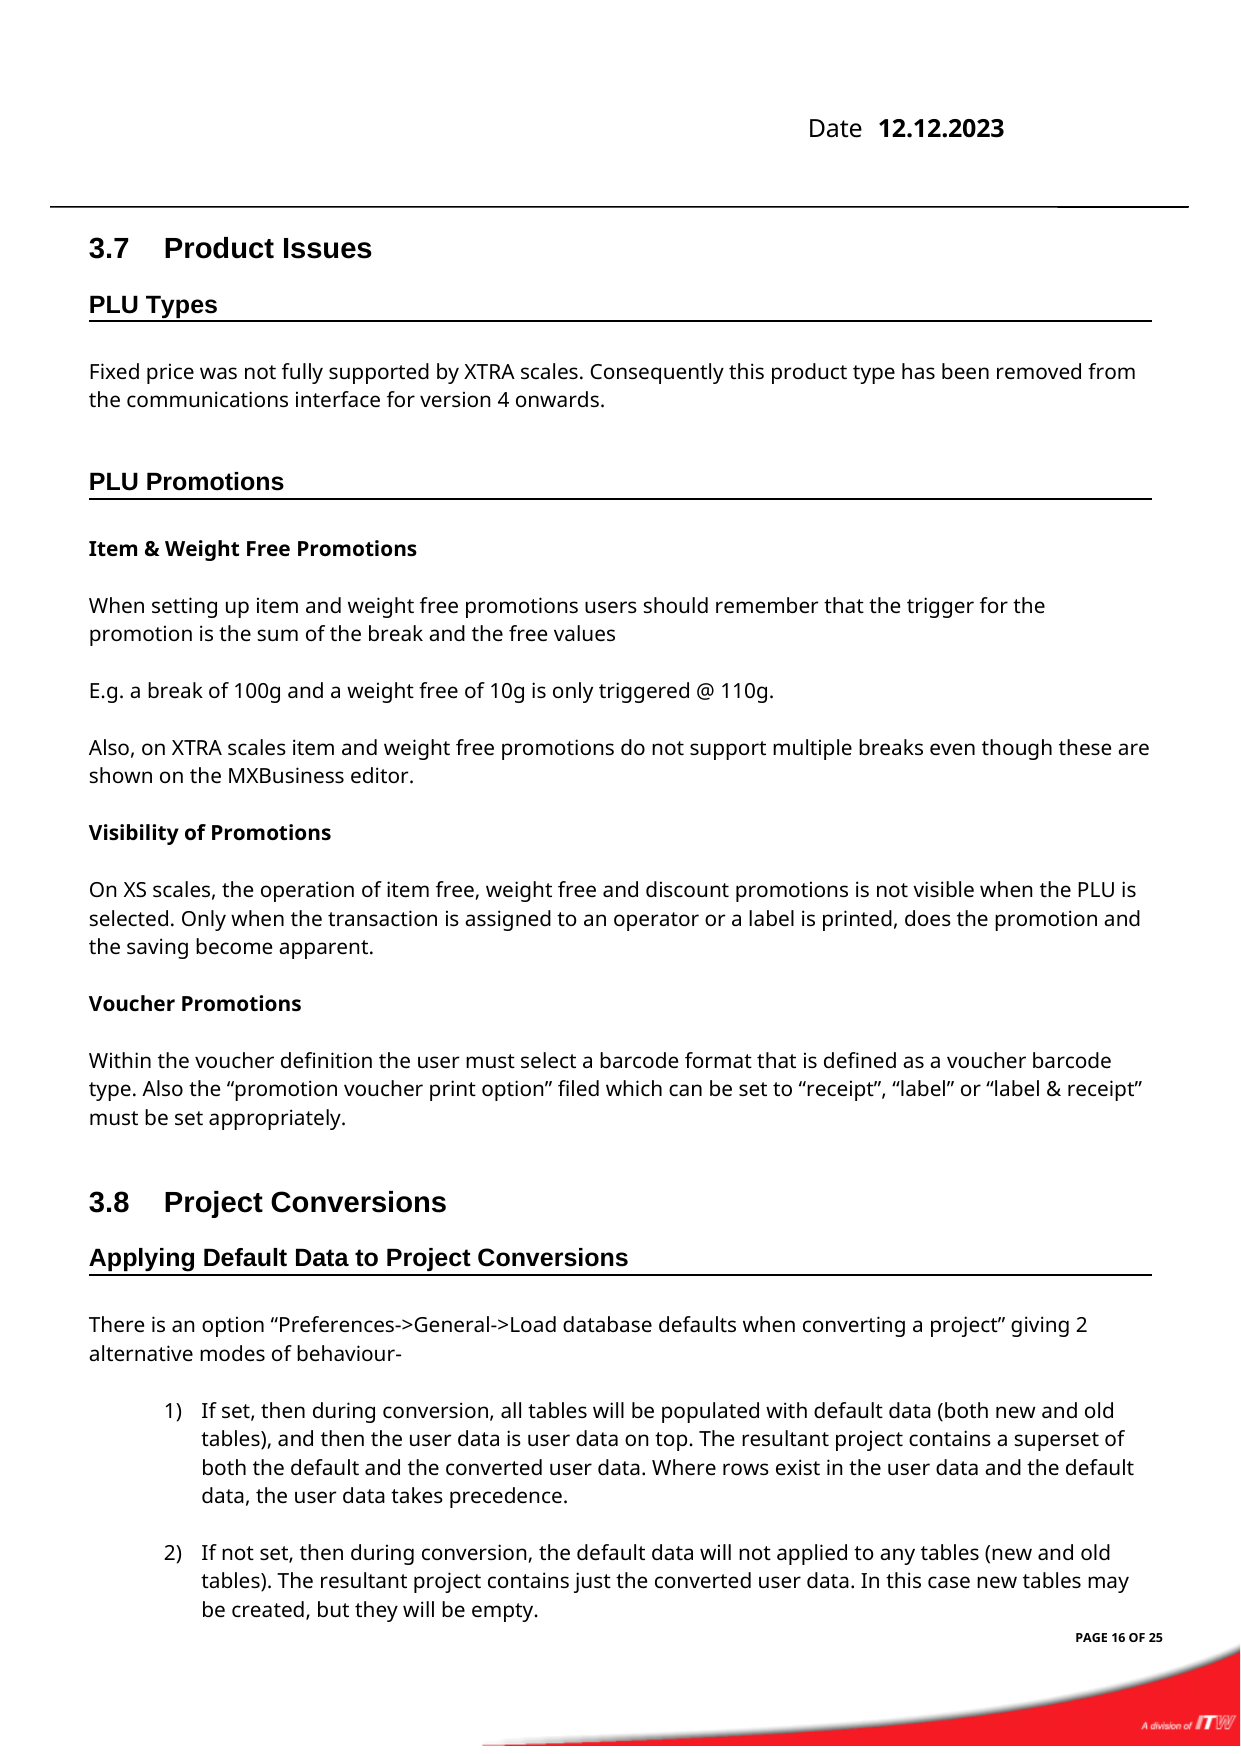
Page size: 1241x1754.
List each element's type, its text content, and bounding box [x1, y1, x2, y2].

text Also, on XTRA scales item and weight free promotions do not support multiple breaks even though these are shown on the MXBusiness editor. [89, 733, 1152, 790]
text When setting up item and weight free promotions users should remember that the trigger for the promotion is the sum of the break and the free values [89, 591, 1152, 648]
text On XS scales, the operation of item free, weight free and discount promotions is not visible when the PLU is selected. Only when the transaction is assigned to an operator or a label is printed, does the promotion and the saving become apparent. [89, 875, 1152, 961]
text E.g. a break of 100g and a weight free of 10g is only triggered @ 110g. [89, 676, 1152, 705]
subtitle PLU Promotions [89, 467, 1152, 498]
subtitle PLU Types [89, 290, 1152, 320]
text Within the voucher definition the user must select a barcode format that is defined as a voucher barcode type. Also the “promotion voucher print option” filed which can be set to “receipt”, “label” or “label & receipt” must be set appropriately. [89, 1046, 1152, 1131]
list If set, then during conversion, all tables will be populated with default data (both new and old tables), and then the user data is user data on top. The resultant project contains a superset of both the default and the converted user data. Where rows exist in the user data and the default data, the user data takes precedence. [164, 1396, 1152, 1509]
text Voucher Promotions [89, 989, 1152, 1018]
text Item & Weight Free Promotions [89, 534, 1152, 563]
subtitle Project Conversions [89, 1185, 1152, 1218]
subtitle Product Issues [89, 231, 1152, 265]
subtitle Applying Default Data to Project Conversions [89, 1243, 1152, 1274]
list If not set, then during conversion, the default data will not applied to any tables (new and old tables). The resultant project contains just the converted user data. In this case new tables may be created, but they will be empty. [164, 1538, 1152, 1623]
text There is an option “Preferences->General->Load database defaults when converting a project” giving 2 alternative modes of behaviour- [89, 1310, 1152, 1367]
text Fixed price was not fully supported by XTRA scales. Consequently this product type has been removed from the communications interface for version 4 onwards. [89, 357, 1152, 414]
picture [190, 1634, 1241, 1746]
text Visibility of Promotions [89, 818, 1152, 847]
